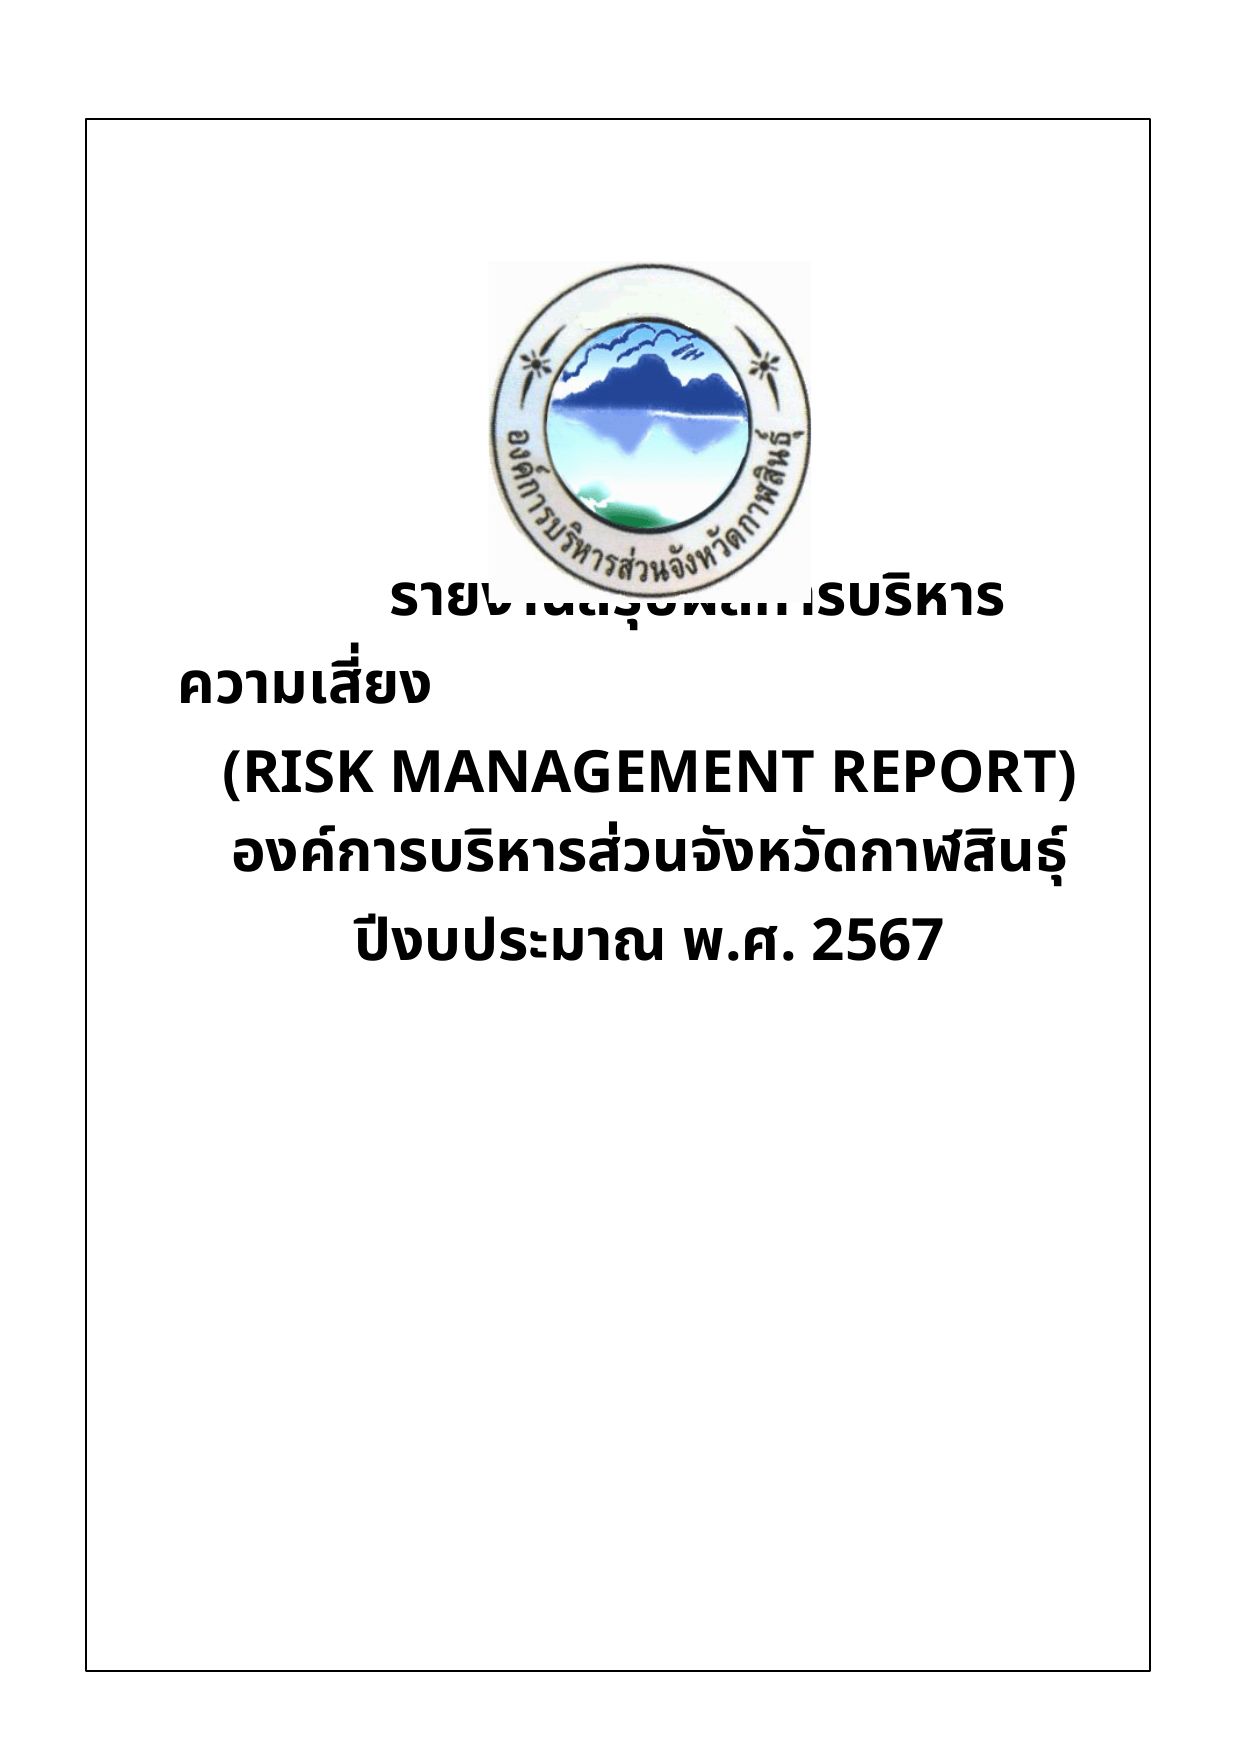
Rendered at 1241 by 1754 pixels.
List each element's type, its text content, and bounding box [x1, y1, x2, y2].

text รายงานสรุปผลการบริหารความเสี่ยง [177, 554, 1122, 730]
text องค์การบริหารส่วนจังหวัดกาฬสินธุ์ [177, 810, 1122, 898]
text (RISK MANAGEMENT REPORT) [177, 730, 1122, 810]
text ปีงบประมาณ พ.ศ. 2567 [177, 898, 1122, 986]
picture [488, 261, 812, 603]
